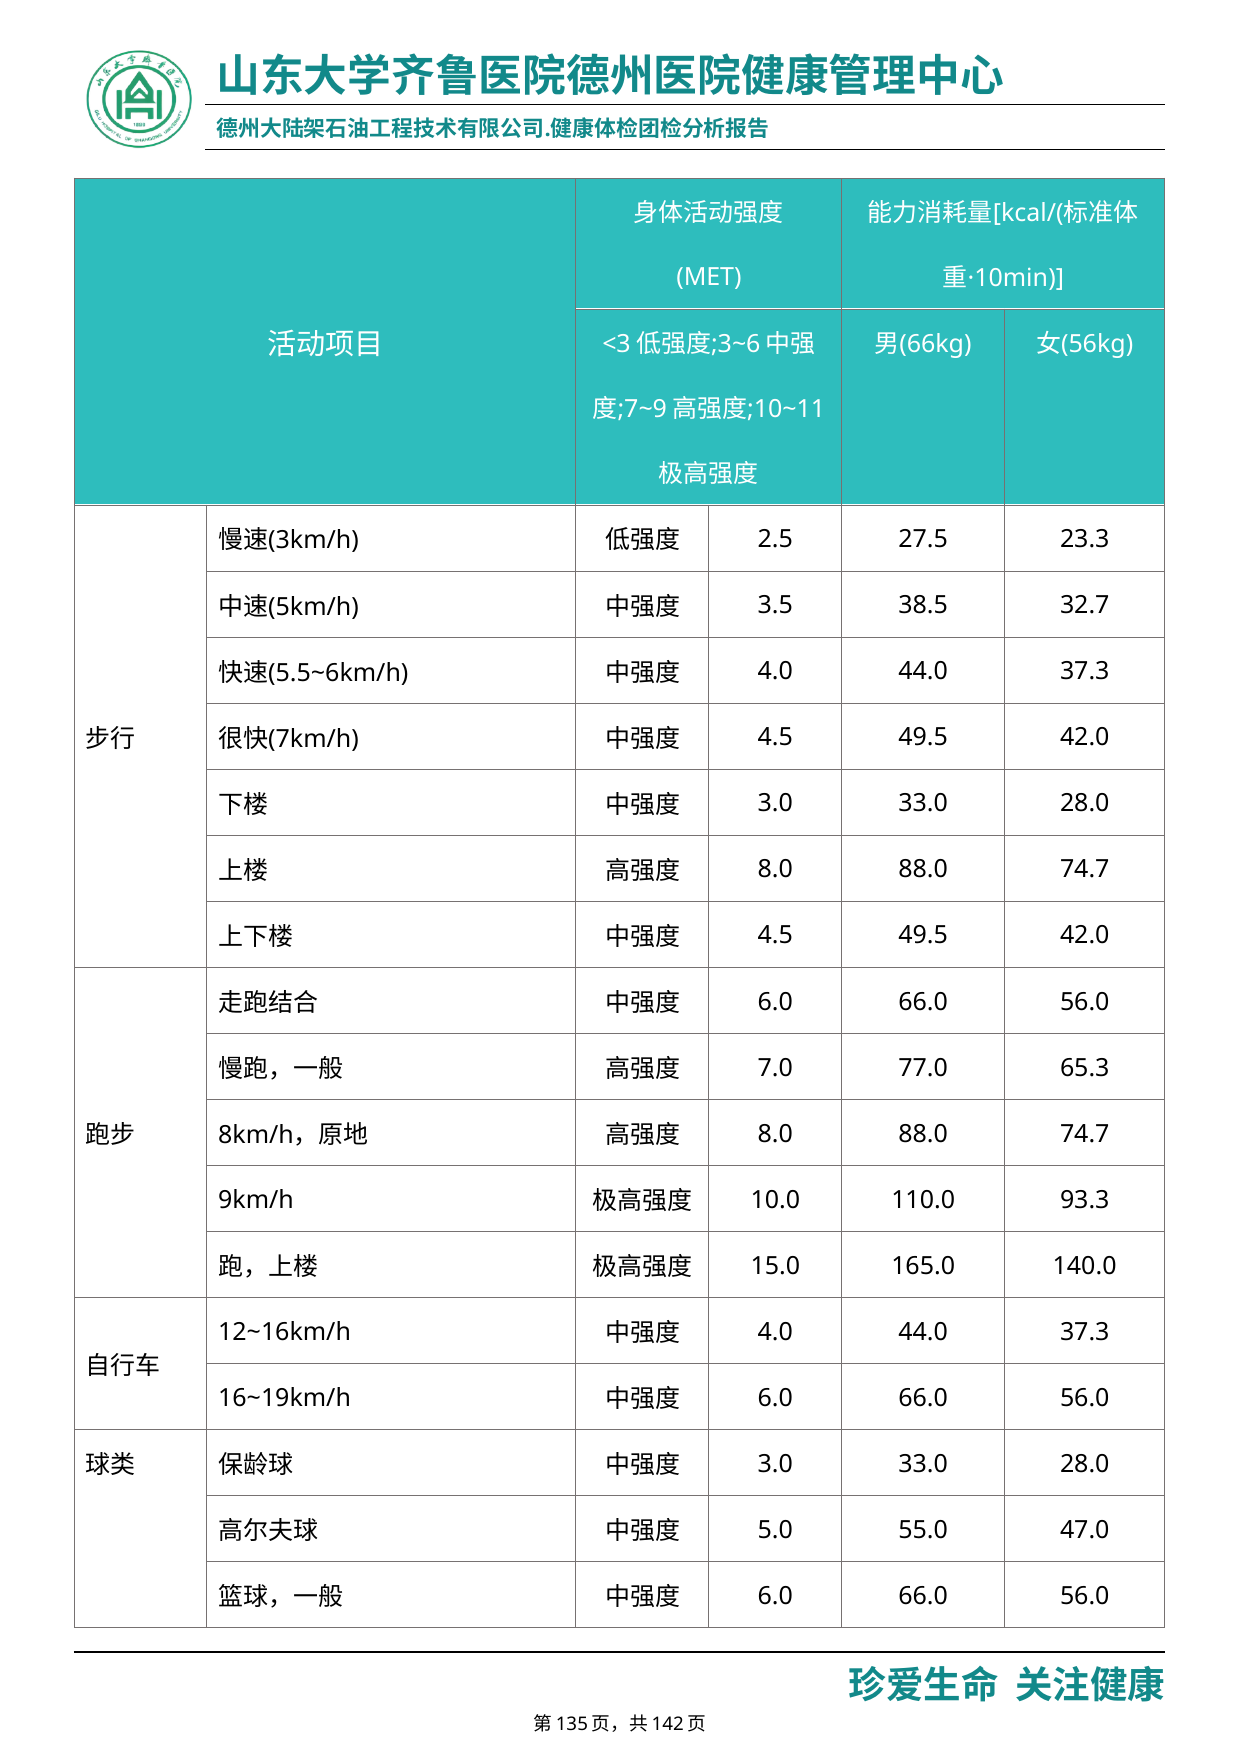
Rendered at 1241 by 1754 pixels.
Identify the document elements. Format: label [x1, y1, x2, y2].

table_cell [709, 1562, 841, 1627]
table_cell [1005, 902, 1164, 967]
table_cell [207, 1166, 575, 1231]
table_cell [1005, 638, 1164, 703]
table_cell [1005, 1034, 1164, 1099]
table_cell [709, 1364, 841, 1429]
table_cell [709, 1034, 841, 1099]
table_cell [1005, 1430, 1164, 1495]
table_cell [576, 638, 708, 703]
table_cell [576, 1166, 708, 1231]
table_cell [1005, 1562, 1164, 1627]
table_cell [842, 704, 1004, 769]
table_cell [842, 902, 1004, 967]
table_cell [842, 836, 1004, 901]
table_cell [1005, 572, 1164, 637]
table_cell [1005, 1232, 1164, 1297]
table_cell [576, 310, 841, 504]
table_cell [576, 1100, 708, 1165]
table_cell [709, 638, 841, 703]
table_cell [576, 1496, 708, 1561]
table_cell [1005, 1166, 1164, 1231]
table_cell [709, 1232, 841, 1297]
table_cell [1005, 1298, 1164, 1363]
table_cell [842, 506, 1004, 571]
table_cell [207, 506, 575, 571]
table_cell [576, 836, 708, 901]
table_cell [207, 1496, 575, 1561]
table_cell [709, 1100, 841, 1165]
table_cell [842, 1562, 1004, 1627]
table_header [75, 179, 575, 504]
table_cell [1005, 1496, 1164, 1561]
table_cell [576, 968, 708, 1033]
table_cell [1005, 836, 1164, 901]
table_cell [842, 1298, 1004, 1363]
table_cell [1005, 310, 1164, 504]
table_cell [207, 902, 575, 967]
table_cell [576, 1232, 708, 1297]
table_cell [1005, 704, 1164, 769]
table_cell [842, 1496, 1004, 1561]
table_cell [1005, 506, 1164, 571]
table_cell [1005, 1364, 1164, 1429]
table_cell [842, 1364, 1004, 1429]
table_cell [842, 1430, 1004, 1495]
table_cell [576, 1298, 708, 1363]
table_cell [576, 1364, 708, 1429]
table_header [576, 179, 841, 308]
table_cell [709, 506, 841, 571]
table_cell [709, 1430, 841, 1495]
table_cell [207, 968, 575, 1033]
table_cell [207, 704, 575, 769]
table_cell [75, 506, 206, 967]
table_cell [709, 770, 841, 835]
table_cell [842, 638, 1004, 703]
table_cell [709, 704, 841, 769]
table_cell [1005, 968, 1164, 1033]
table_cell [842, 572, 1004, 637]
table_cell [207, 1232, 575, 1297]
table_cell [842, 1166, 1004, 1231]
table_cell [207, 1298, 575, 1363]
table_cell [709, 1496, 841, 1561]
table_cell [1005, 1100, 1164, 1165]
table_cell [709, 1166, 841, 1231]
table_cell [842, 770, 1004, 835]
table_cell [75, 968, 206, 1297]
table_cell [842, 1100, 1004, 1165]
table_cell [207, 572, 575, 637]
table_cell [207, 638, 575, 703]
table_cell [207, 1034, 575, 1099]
picture [85, 48, 194, 149]
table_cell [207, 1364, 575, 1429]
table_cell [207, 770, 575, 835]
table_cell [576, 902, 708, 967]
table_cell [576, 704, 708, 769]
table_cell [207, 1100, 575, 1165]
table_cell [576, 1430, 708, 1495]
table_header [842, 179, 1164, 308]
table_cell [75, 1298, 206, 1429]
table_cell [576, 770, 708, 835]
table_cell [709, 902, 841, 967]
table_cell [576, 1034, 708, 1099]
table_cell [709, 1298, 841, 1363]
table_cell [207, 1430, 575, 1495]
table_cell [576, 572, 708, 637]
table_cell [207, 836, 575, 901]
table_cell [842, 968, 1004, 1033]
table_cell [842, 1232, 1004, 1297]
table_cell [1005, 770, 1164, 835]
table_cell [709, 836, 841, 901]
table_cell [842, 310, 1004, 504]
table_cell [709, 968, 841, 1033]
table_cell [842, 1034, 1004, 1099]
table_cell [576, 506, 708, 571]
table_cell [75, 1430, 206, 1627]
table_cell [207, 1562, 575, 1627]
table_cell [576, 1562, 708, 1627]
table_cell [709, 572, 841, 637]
